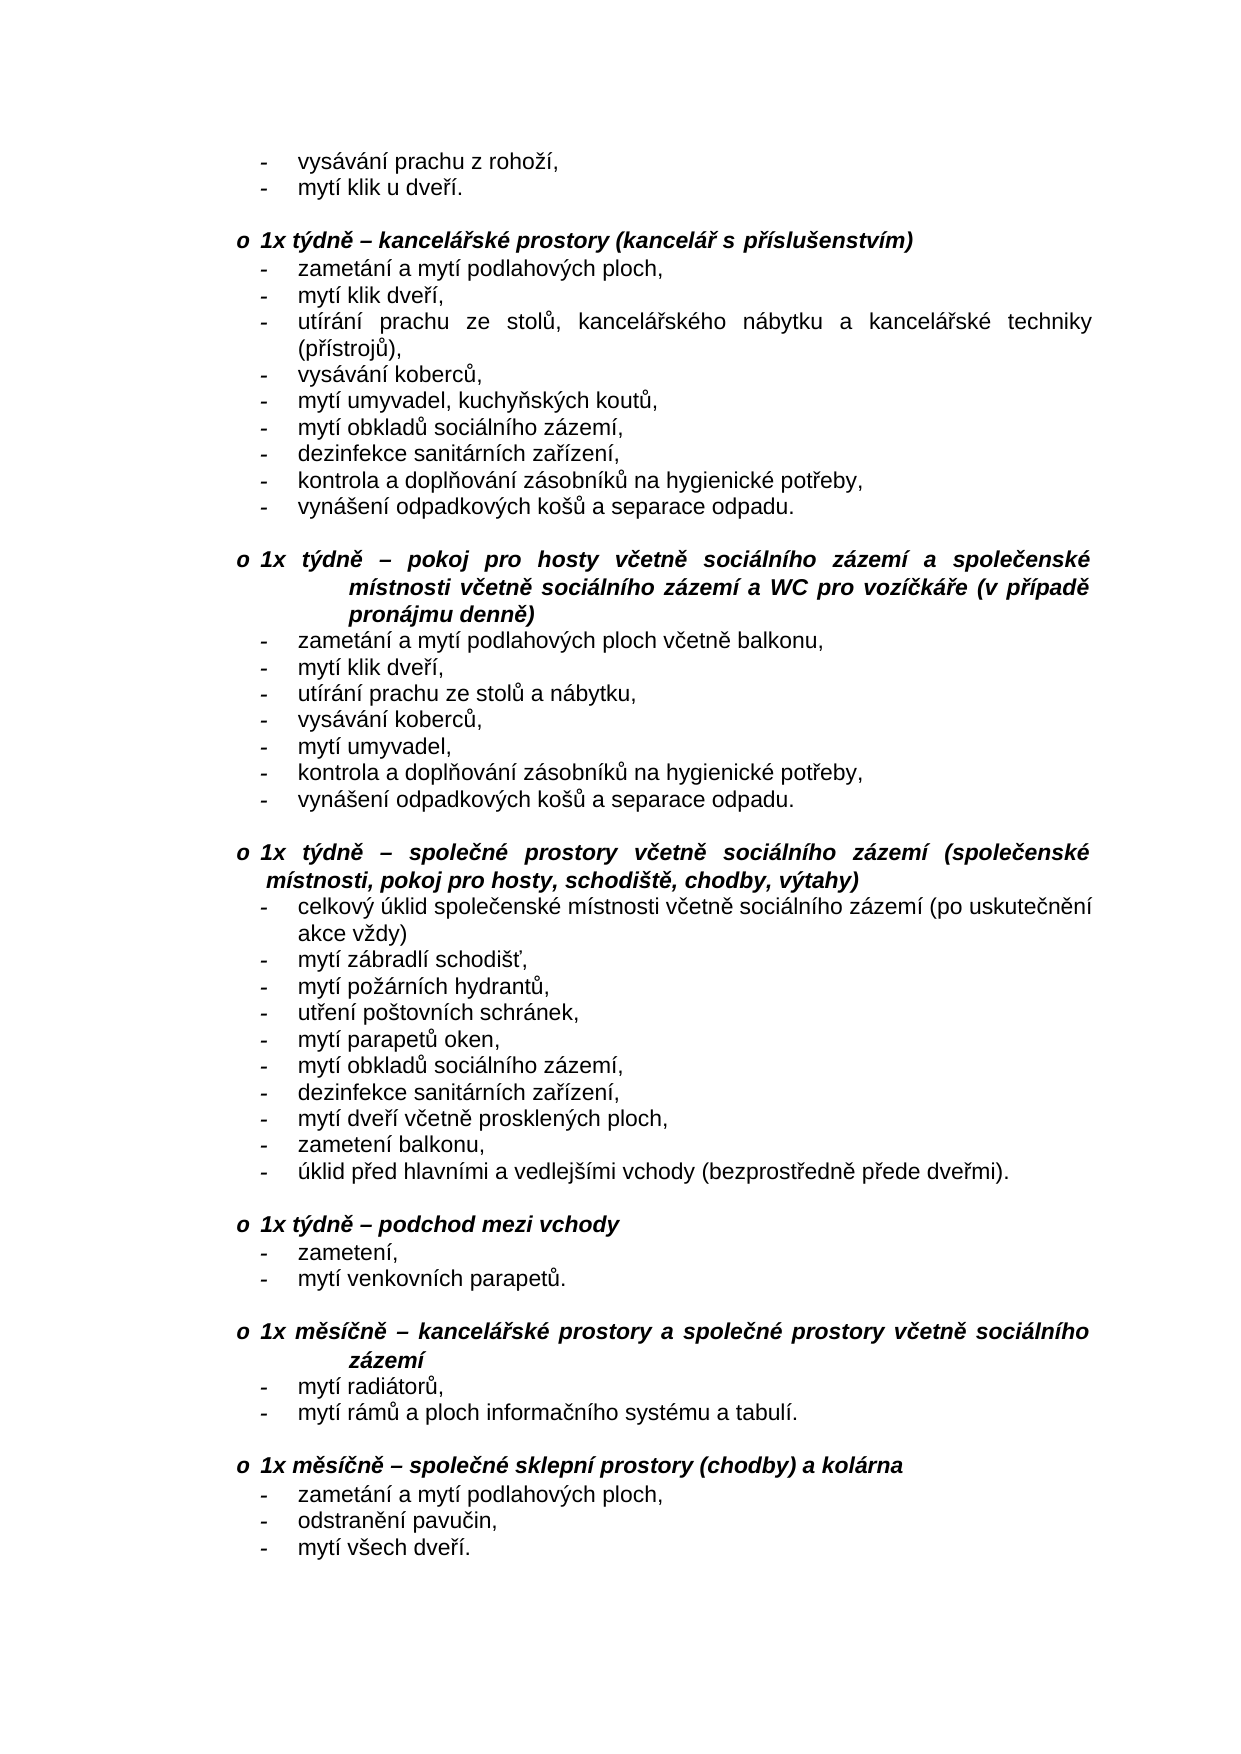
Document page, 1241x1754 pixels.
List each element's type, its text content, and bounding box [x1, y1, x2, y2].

list mytí umyvadel, [260, 733, 1093, 759]
list mytí obkladů sociálního zázemí, [260, 414, 1093, 440]
list zametení, [260, 1239, 1093, 1265]
list zametání a mytí podlahových ploch, [260, 255, 1093, 282]
list úklid před hlavními a vedlejšími vchody (bezprostředně přede dveřmi). [260, 1158, 1093, 1184]
list mytí klik dveří, [260, 653, 1093, 680]
list vynášení odpadkových košů a separace odpadu. [260, 493, 1093, 520]
list mytí umyvadel, kuchyňských koutů, [260, 387, 1093, 414]
list mytí obkladů sociálního zázemí, [260, 1052, 1093, 1078]
list zametání a mytí podlahových ploch včetně balkonu, [260, 627, 1093, 653]
list mytí venkovních parapetů. [260, 1265, 1093, 1292]
list 1x měsíčně – společné sklepní prostory (chodby) a kolárna [236, 1452, 1093, 1481]
list vynášení odpadkových košů a separace odpadu. [260, 786, 1093, 812]
list mytí zábradlí schodišť, [260, 946, 1093, 973]
list odstranění pavučin, [260, 1507, 1093, 1533]
list mytí klik dveří, [260, 282, 1093, 308]
list mytí rámů a ploch informačního systému a tabulí. [260, 1399, 1093, 1426]
list celkový úklid společenské místnosti včetně sociálního zázemí (po uskutečnění akce vždy) [260, 893, 1093, 946]
list 1x měsíčně – kancelářské prostory a společné prostory včetně sociálního zázemí [236, 1318, 1093, 1373]
list 1x týdně – kancelářské prostory (kancelář s příslušenstvím) [236, 227, 1093, 255]
list 1x týdně – společné prostory včetně sociálního zázemí (společenské místnosti, pokoj pro hosty, schodiště, chodby, výtahy) [236, 839, 1093, 893]
list mytí všech dveří. [260, 1533, 1093, 1560]
list 1x týdně – podchod mezi vchody [236, 1211, 1093, 1239]
list mytí radiátorů, [260, 1373, 1093, 1399]
list zametání a mytí podlahových ploch, [260, 1481, 1093, 1507]
list mytí požárních hydrantů, [260, 973, 1093, 999]
list kontrola a doplňování zásobníků na hygienické potřeby, [260, 467, 1093, 493]
list vysávání prachu z rohoží, [260, 148, 1093, 174]
list mytí dveří včetně prosklených ploch, [260, 1105, 1093, 1131]
list kontrola a doplňování zásobníků na hygienické potřeby, [260, 759, 1093, 786]
list mytí klik u dveří. [260, 174, 1093, 201]
list utírání prachu ze stolů, kancelářského nábytku a kancelářské techniky (přístrojů), [260, 308, 1093, 361]
list mytí parapetů oken, [260, 1026, 1093, 1052]
list utření poštovních schránek, [260, 999, 1093, 1026]
list dezinfekce sanitárních zařízení, [260, 1078, 1093, 1105]
list 1x týdně – pokoj pro hosty včetně sociálního zázemí a společenské místnosti včetně sociálního zázemí a WC pro vozíčkáře (v případě pronájmu denně) [236, 546, 1093, 627]
list zametení balkonu, [260, 1131, 1093, 1158]
list utírání prachu ze stolů a nábytku, [260, 680, 1093, 706]
list vysávání koberců, [260, 706, 1093, 733]
list dezinfekce sanitárních zařízení, [260, 440, 1093, 467]
list vysávání koberců, [260, 361, 1093, 387]
